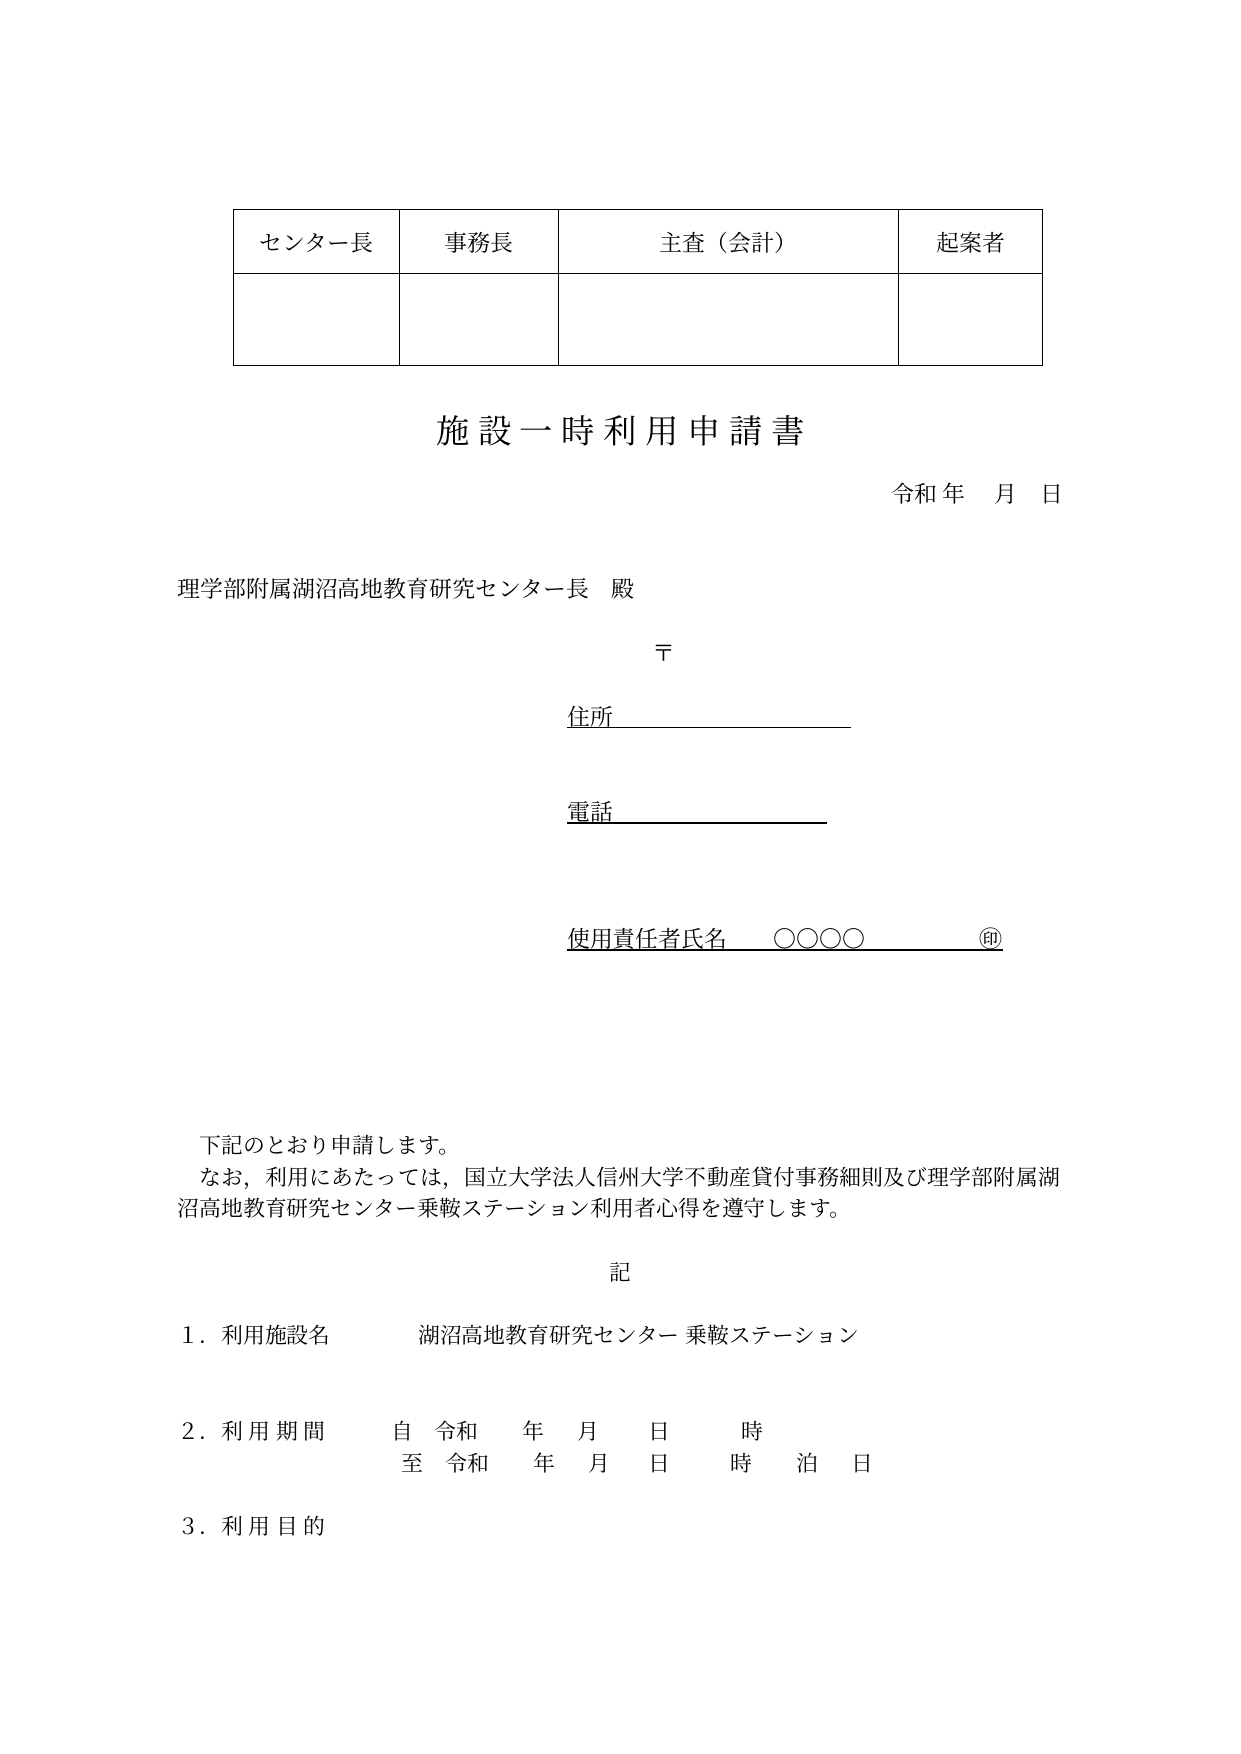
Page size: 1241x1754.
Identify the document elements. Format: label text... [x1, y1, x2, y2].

table_cell [559, 274, 898, 364]
text １．利用施設名 湖沼高地教育研究センター 乗鞍ステーション [177, 1319, 1063, 1350]
text 記 [177, 1255, 1063, 1287]
text 下記のとおり申請します。 [177, 1128, 1063, 1160]
text 〒 [177, 620, 1063, 683]
table_header 事務長 [400, 210, 558, 273]
text ３．利 用 目 的 [177, 1509, 1063, 1541]
text 施 設 一 時 利 用 申 請 書 [177, 397, 1063, 461]
table_cell [899, 274, 1042, 364]
table_cell [234, 274, 399, 364]
text 電話 [177, 778, 1063, 842]
table_header センター長 [234, 210, 399, 273]
text 理学部附属湖沼高地教育研究センター長 殿 [177, 556, 1063, 620]
text ２．利 用 期 間 自 令和 年 月 日 時 [177, 1414, 1063, 1446]
text 使用責任者氏名 〇〇〇〇 ㊞ [177, 906, 1063, 969]
table_header 起案者 [899, 210, 1042, 273]
text 住所 [177, 683, 1063, 747]
table_cell [400, 274, 558, 364]
table_header 主査（会計） [559, 210, 898, 273]
text なお，利用にあたっては，国立大学法人信州大学不動産貸付事務細則及び理学部附属湖沼高地教育研究センター乗鞍ステーション利用者心得を遵守します。 [177, 1160, 1063, 1223]
text 令和 年 月 日 [177, 461, 1063, 524]
text 至 令和 年 月 日 時 泊 日 [177, 1446, 1077, 1477]
